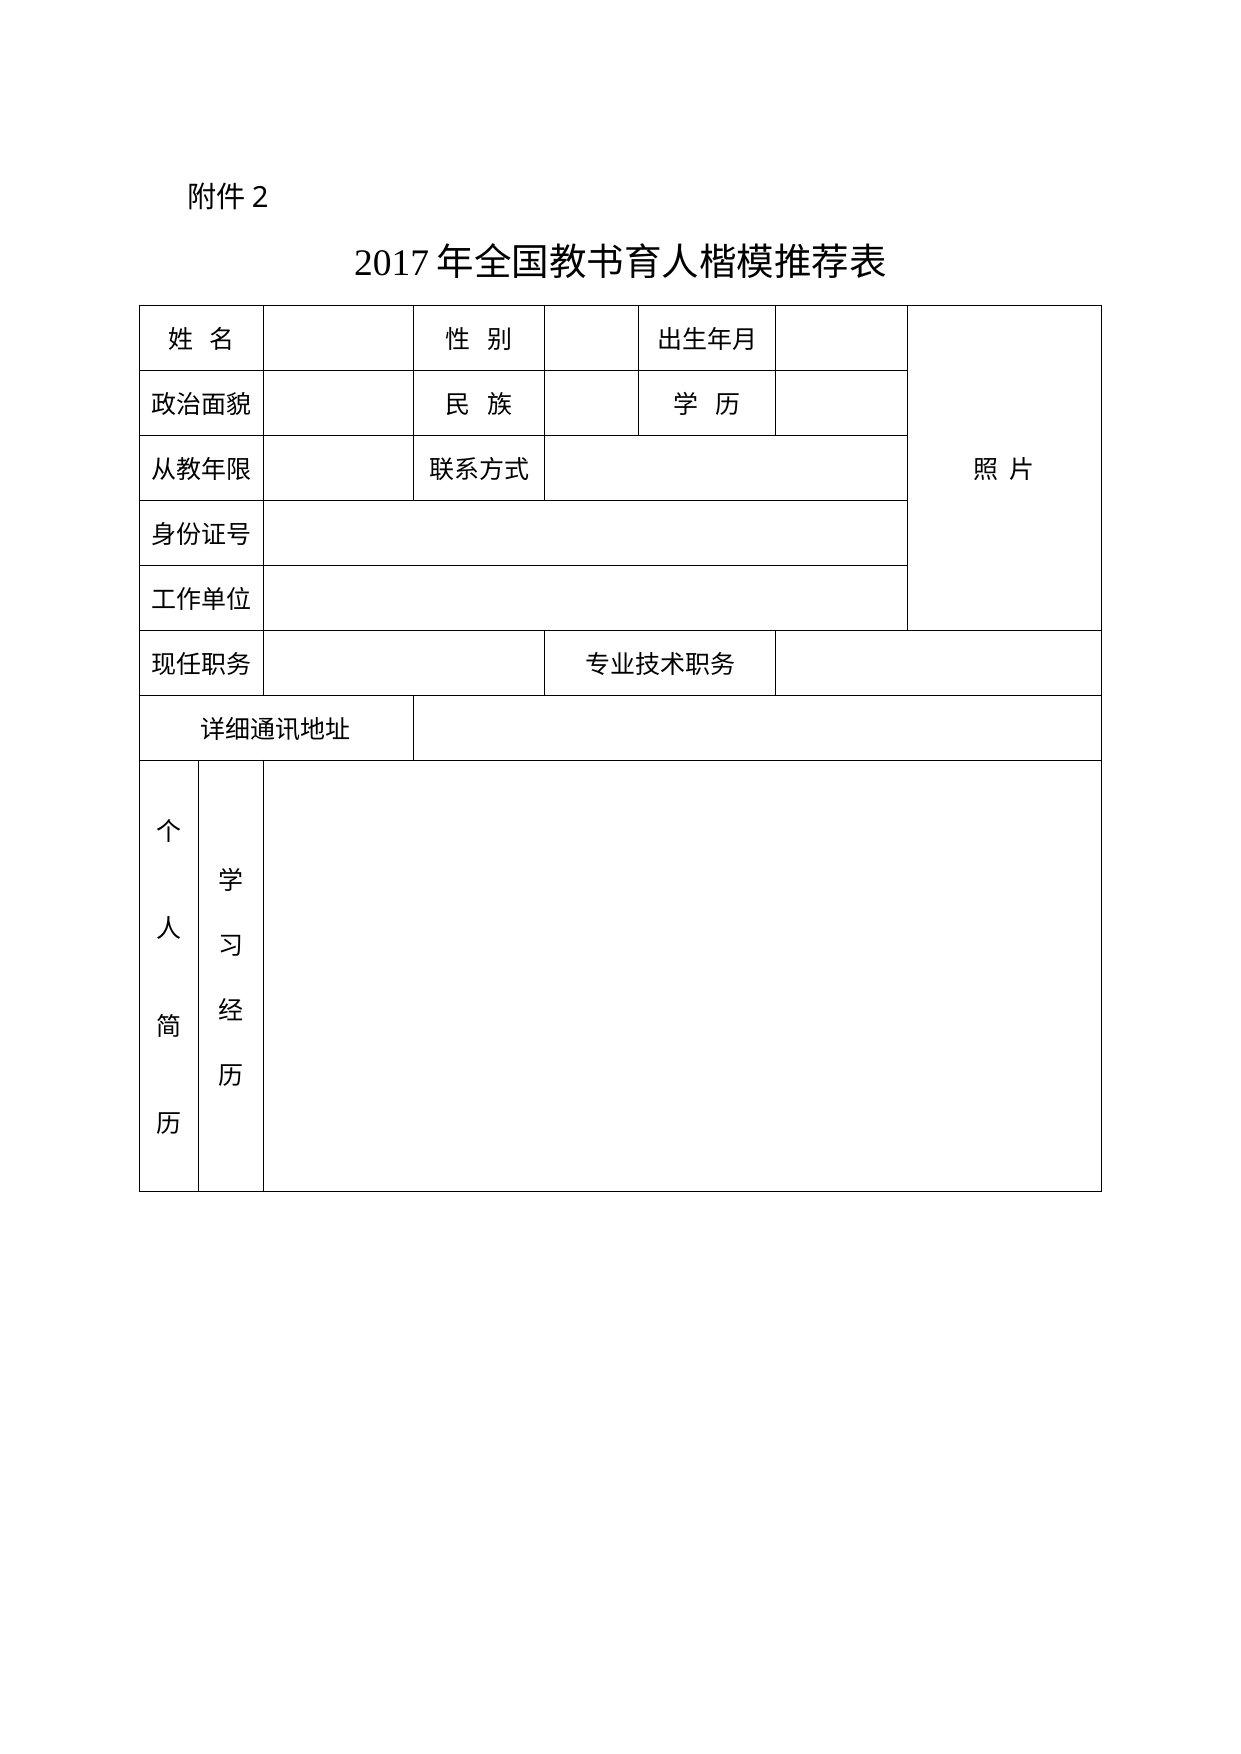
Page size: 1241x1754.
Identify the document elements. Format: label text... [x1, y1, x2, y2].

table_header 姓 名 [140, 306, 263, 369]
table_cell [264, 761, 1101, 1191]
table_cell [776, 371, 907, 434]
table_cell 从教年限 [140, 436, 263, 499]
table_cell 学 历 [639, 371, 775, 434]
table_header 性 别 [414, 306, 544, 369]
table_cell 个 人 简 历 [140, 761, 198, 1191]
table_cell 政治面貌 [140, 371, 263, 434]
table_header [545, 306, 638, 369]
table_header 照 片 [908, 306, 1101, 629]
table_cell 学习经历 [199, 761, 263, 1191]
table_cell [264, 371, 413, 434]
table_cell [264, 501, 907, 564]
table_header [776, 306, 907, 369]
table_cell [545, 436, 907, 499]
table_cell [264, 631, 544, 694]
table_cell 身份证号 [140, 501, 263, 564]
table_cell [414, 696, 1101, 759]
table_cell 现任职务 [140, 631, 263, 694]
table_cell [264, 436, 413, 499]
table_cell 专业技术职务 [545, 631, 775, 694]
table_cell [776, 631, 1101, 694]
text 2017年全国教书育人楷模推荐表 [187, 227, 1053, 292]
table_header [264, 306, 413, 369]
table_cell [264, 566, 907, 629]
table_cell 民 族 [414, 371, 544, 434]
text 附件2 [187, 162, 1053, 227]
table_cell [545, 371, 638, 434]
table_cell 联系方式 [414, 436, 544, 499]
table_cell 工作单位 [140, 566, 263, 629]
table_cell 详细通讯地址 [140, 696, 413, 759]
table_header 出生年月 [639, 306, 775, 369]
